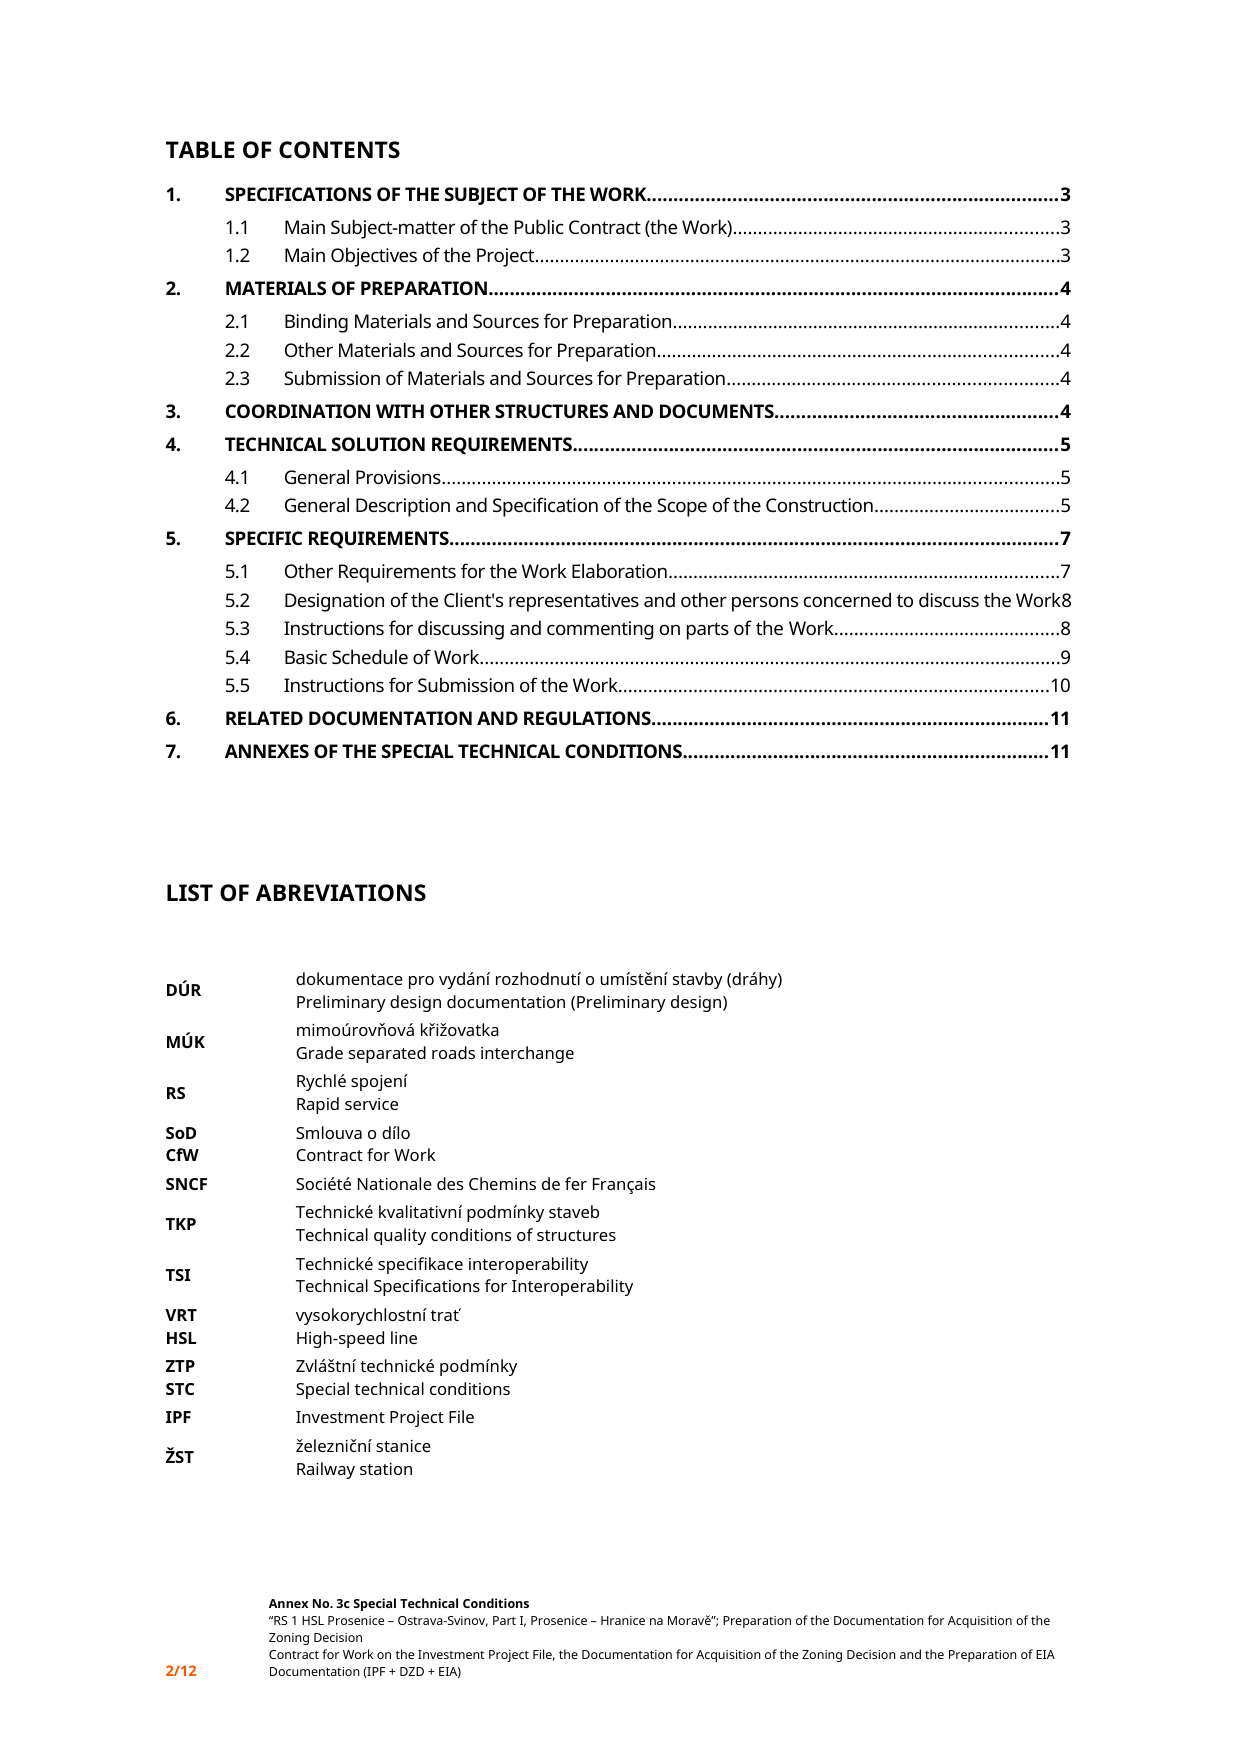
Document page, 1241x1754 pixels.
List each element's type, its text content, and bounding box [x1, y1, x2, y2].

table_cell Investment Project File [296, 1403, 1072, 1432]
table_cell Rychlé spojení Rapid service [296, 1067, 1072, 1118]
text 2.1 Binding Materials and Sources for Preparation 4 [224, 308, 1075, 334]
table_cell RS [165, 1067, 296, 1118]
table_cell TKP [165, 1198, 296, 1249]
text 5.4 Basic Schedule of Work 9 [224, 644, 1075, 670]
table_cell Technické kvalitativní podmínky staveb Technical quality conditions of structures [296, 1198, 1072, 1249]
table_cell Société Nationale des Chemins de fer Français [296, 1170, 1072, 1198]
text 5.5 Instructions for Submission of the Work 10 [224, 673, 1075, 698]
table_cell mimoúrovňová křižovatka Grade separated roads interchange [296, 1016, 1072, 1067]
table_cell VRT HSL [165, 1301, 296, 1352]
table_cell ZTP STC [165, 1352, 296, 1403]
text 1.1 Main Subject-matter of the Public Contract (the Work) 3 [224, 214, 1075, 239]
table_cell MÚK [165, 1016, 296, 1067]
text 4. TECHNICAL SOLUTION REQUIREMENTS 5 [165, 431, 1075, 457]
text 1. SPECIFICATIONS OF THE SUBJECT OF THE WORK 3 [165, 181, 1075, 207]
table_cell Zvláštní technické podmínky Special technical conditions [296, 1352, 1072, 1403]
table_cell Technické specifikace interoperability Technical Specifications for Interoperability [296, 1250, 1072, 1301]
text 4.2 General Description and Specification of the Scope of the Construction 5 [224, 493, 1075, 518]
table_cell ŽST [165, 1432, 296, 1483]
text 4.1 General Provisions 5 [224, 464, 1075, 489]
text TABLE OF CONTENTS [165, 134, 1075, 166]
text 2.2 Other Materials and Sources for Preparation 4 [224, 337, 1075, 362]
text 7. ANNEXES OF THE SPECIAL TECHNICAL CONDITIONS 11 [165, 738, 1075, 764]
table_cell IPF [165, 1403, 296, 1432]
table_cell SoD CfW [165, 1119, 296, 1170]
table_cell železniční stanice Railway station [296, 1432, 1072, 1483]
table_cell SNCF [165, 1170, 296, 1198]
text 2.3 Submission of Materials and Sources for Preparation 4 [224, 366, 1075, 391]
text 5.3 Instructions for discussing and commenting on parts of the Work 8 [224, 616, 1075, 641]
text 5. SPECIFIC REQUIREMENTS 7 [165, 525, 1075, 551]
text LIST OF ABREVIATIONS [165, 877, 1075, 908]
text 5.2 Designation of the Client's representatives and other persons concerned to discuss the Work 8 [224, 587, 1075, 612]
text 3. COORDINATION WITH OTHER STRUCTURES AND DOCUMENTS 4 [165, 398, 1075, 424]
text 6. RELATED DOCUMENTATION AND REGULATIONS 11 [165, 706, 1075, 731]
table_cell Smlouva o dílo Contract for Work [296, 1119, 1072, 1170]
text 5.1 Other Requirements for the Work Elaboration 7 [224, 558, 1075, 584]
text 2. MATERIALS OF PREPARATION 4 [165, 275, 1075, 301]
table_cell vysokorychlostní trať High-speed line [296, 1301, 1072, 1352]
table_cell TSI [165, 1250, 296, 1301]
table_header DÚR [165, 965, 296, 1016]
text 1.2 Main Objectives of the Project 3 [224, 243, 1075, 268]
table_header dokumentace pro vydání rozhodnutí o umístění stavby (dráhy) Preliminary design documentation (Preliminary design) [296, 965, 1072, 1016]
